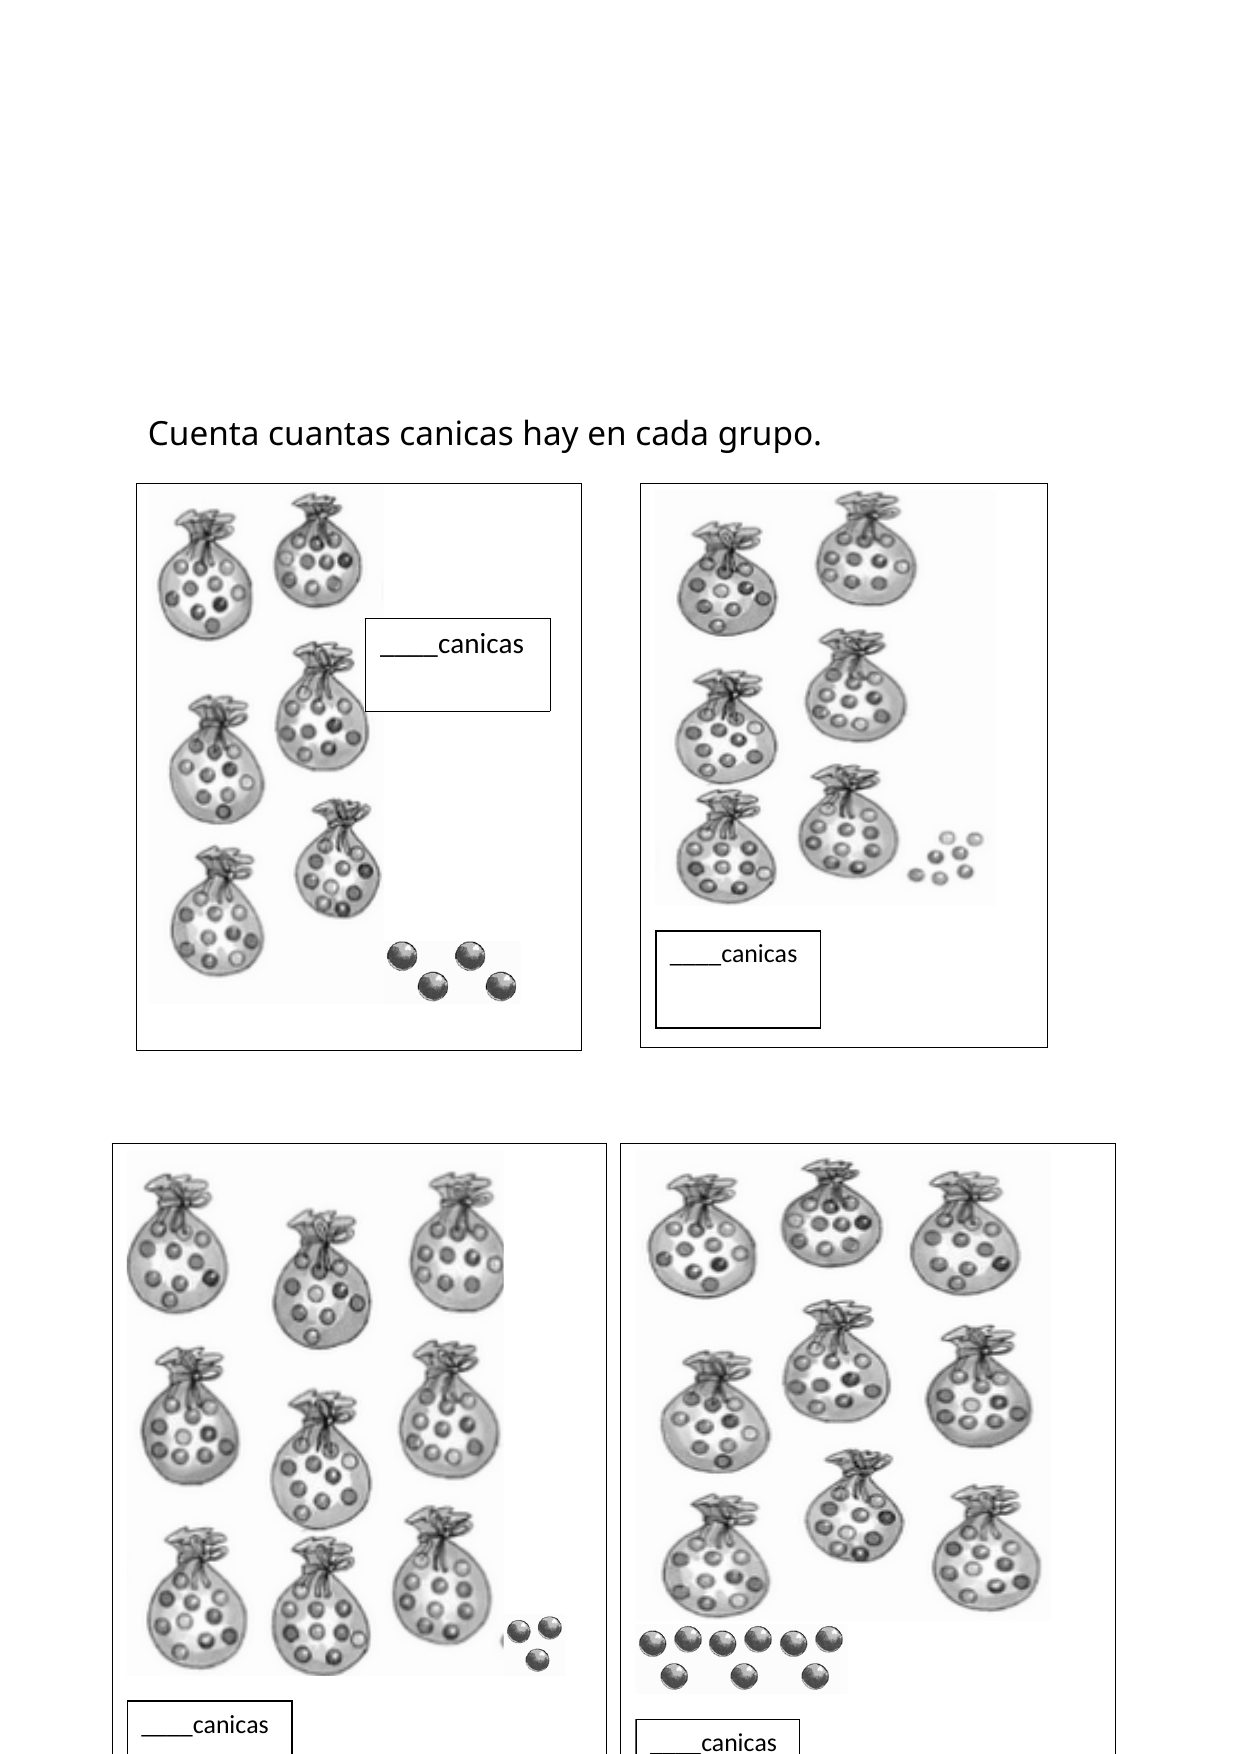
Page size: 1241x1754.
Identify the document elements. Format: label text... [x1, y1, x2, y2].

table_header [137, 484, 581, 1049]
text Cuenta cuantas canicas hay en cada grupo. [148, 410, 1122, 456]
